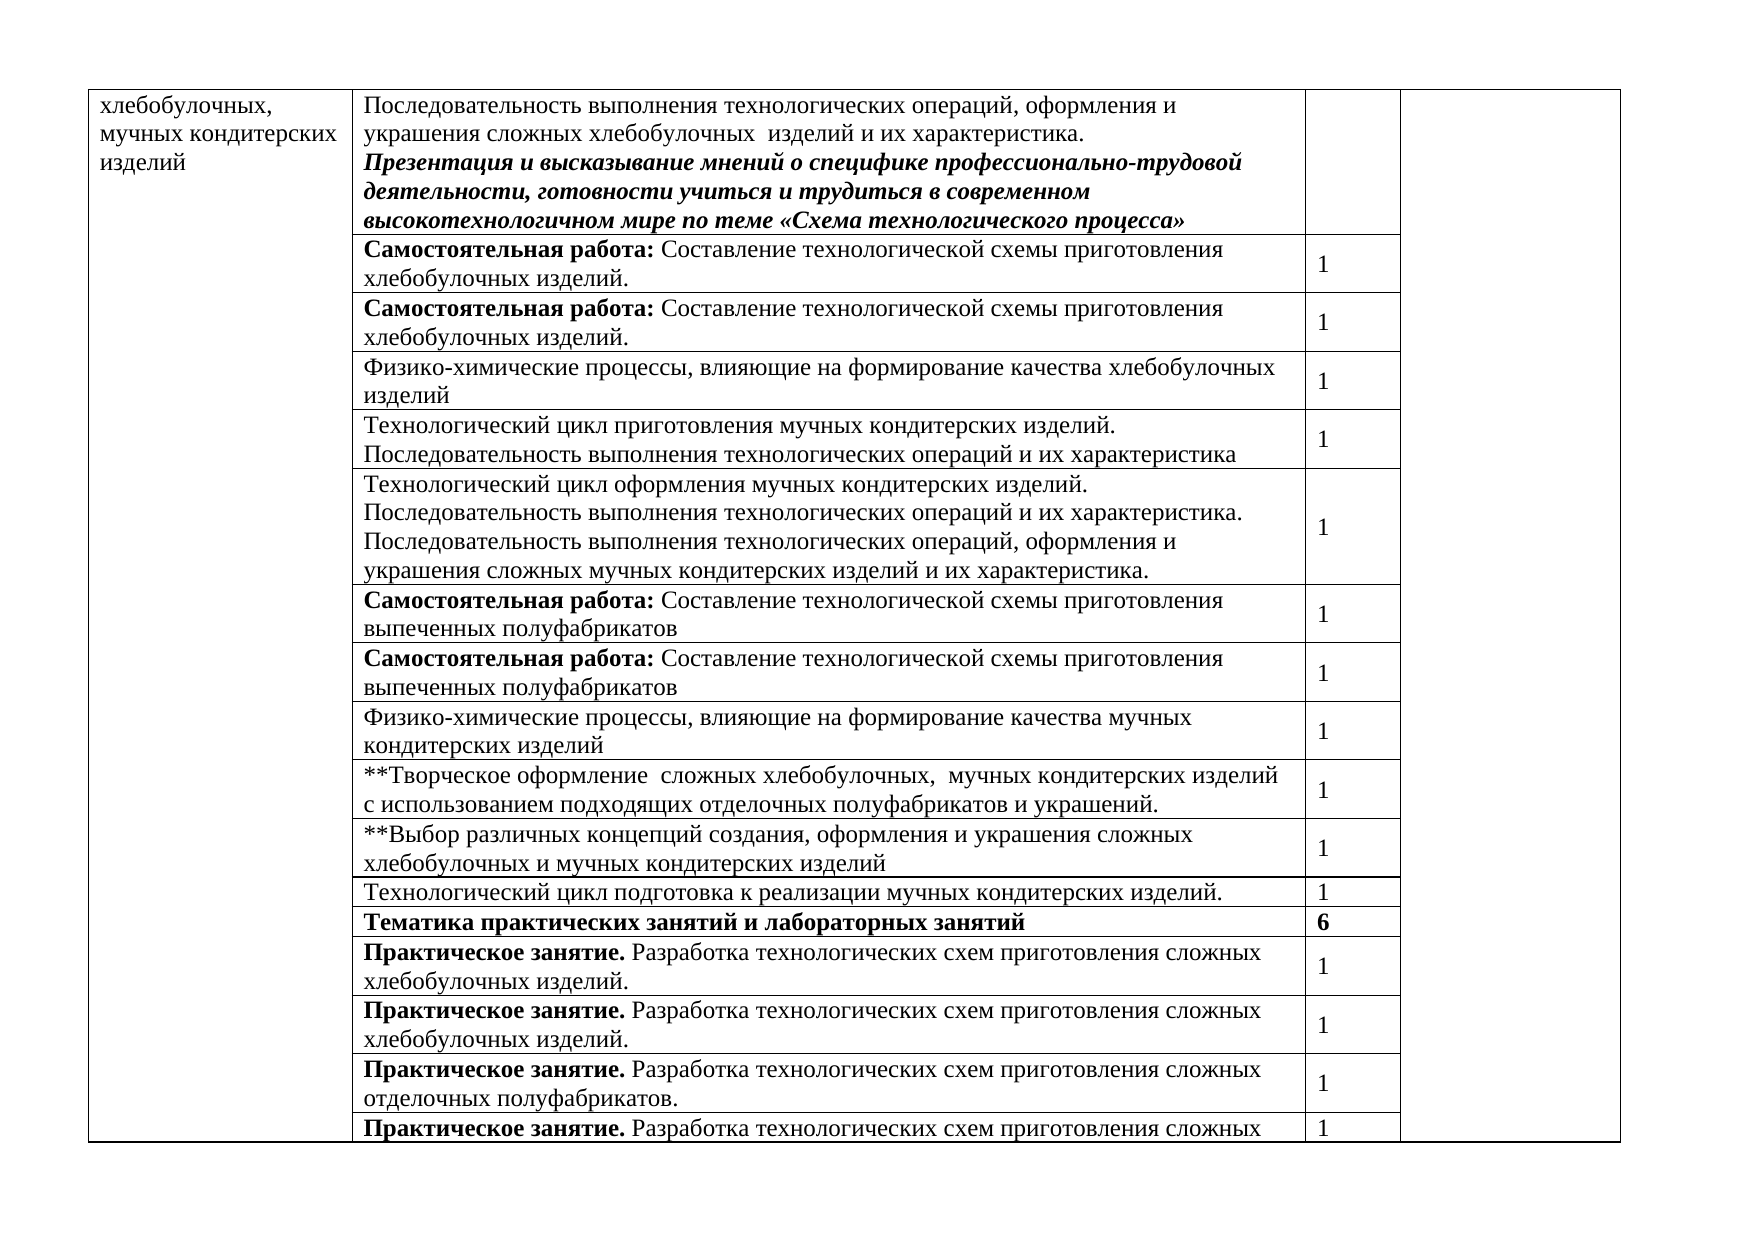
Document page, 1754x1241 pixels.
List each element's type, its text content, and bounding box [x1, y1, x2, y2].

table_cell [353, 1054, 1305, 1112]
table_cell 1 [1306, 1054, 1400, 1112]
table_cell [353, 1113, 1305, 1141]
table_cell Технологический цикл оформления мучных кондитерских изделий. Последовательность выполнения технологических операций и их характеристика. Последовательность выполнения технологических операций, оформления и украшения сложных мучных кондитерских изделий и их характеристика. [353, 469, 1305, 584]
table_cell 1 [1306, 996, 1400, 1053]
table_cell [353, 90, 1305, 233]
table_cell 1 [1306, 585, 1400, 642]
table_cell Технологический цикл приготовления мучных кондитерских изделий. Последовательность выполнения технологических операций и их характеристика [353, 410, 1305, 468]
table_cell 1 [1306, 410, 1400, 468]
table_cell Физико-химические процессы, влияющие на формирование качества хлебобулочных изделий [353, 352, 1305, 409]
table_cell Тематика практических занятий и лабораторных занятий [353, 907, 1305, 936]
table_cell 1 [1306, 293, 1400, 351]
table_cell Самостоятельная работа: Составление технологической схемы приготовления выпеченных полуфабрикатов [353, 585, 1305, 642]
table_cell Физико-химические процессы, влияющие на формирование качества мучных кондитерских изделий [353, 702, 1305, 759]
table_cell 1 [1306, 819, 1400, 876]
table_cell **Выбор различных концепций создания, оформления и украшения сложных хлебобулочных и мучных кондитерских изделий [353, 819, 1305, 876]
table_cell 1 [1306, 352, 1400, 409]
table_cell 1 [1306, 643, 1400, 701]
table_cell Самостоятельная работа: Составление технологической схемы приготовления хлебобулочных изделий. [353, 293, 1305, 351]
table_cell Технологический цикл подготовка к реализации мучных кондитерских изделий. [353, 878, 1305, 906]
table_cell 1 [1306, 878, 1400, 906]
table_cell **Творческое оформление сложных хлебобулочных, мучных кондитерских изделий с использованием подходящих отделочных полуфабрикатов и украшений. [353, 760, 1305, 818]
table_cell 1 [1306, 1113, 1400, 1141]
table_cell 1 [1306, 235, 1400, 292]
table_cell 1 [1306, 469, 1400, 584]
table_cell 6 [1306, 907, 1400, 936]
table_cell 1 [1306, 90, 1400, 233]
table_cell Практическое занятие. Разработка технологических схем приготовления сложных хлебобулочных изделий. [353, 996, 1305, 1053]
table_cell 1 [1306, 937, 1400, 994]
table_cell Практическое занятие. Разработка технологических схем приготовления сложных хлебобулочных изделий. [353, 937, 1305, 994]
table_cell Самостоятельная работа: Составление технологической схемы приготовления выпеченных полуфабрикатов [353, 643, 1305, 701]
table_cell 1 [1306, 760, 1400, 818]
table_cell 1 [1306, 702, 1400, 759]
table_cell Самостоятельная работа: Составление технологической схемы приготовления хлебобулочных изделий. [353, 235, 1305, 292]
